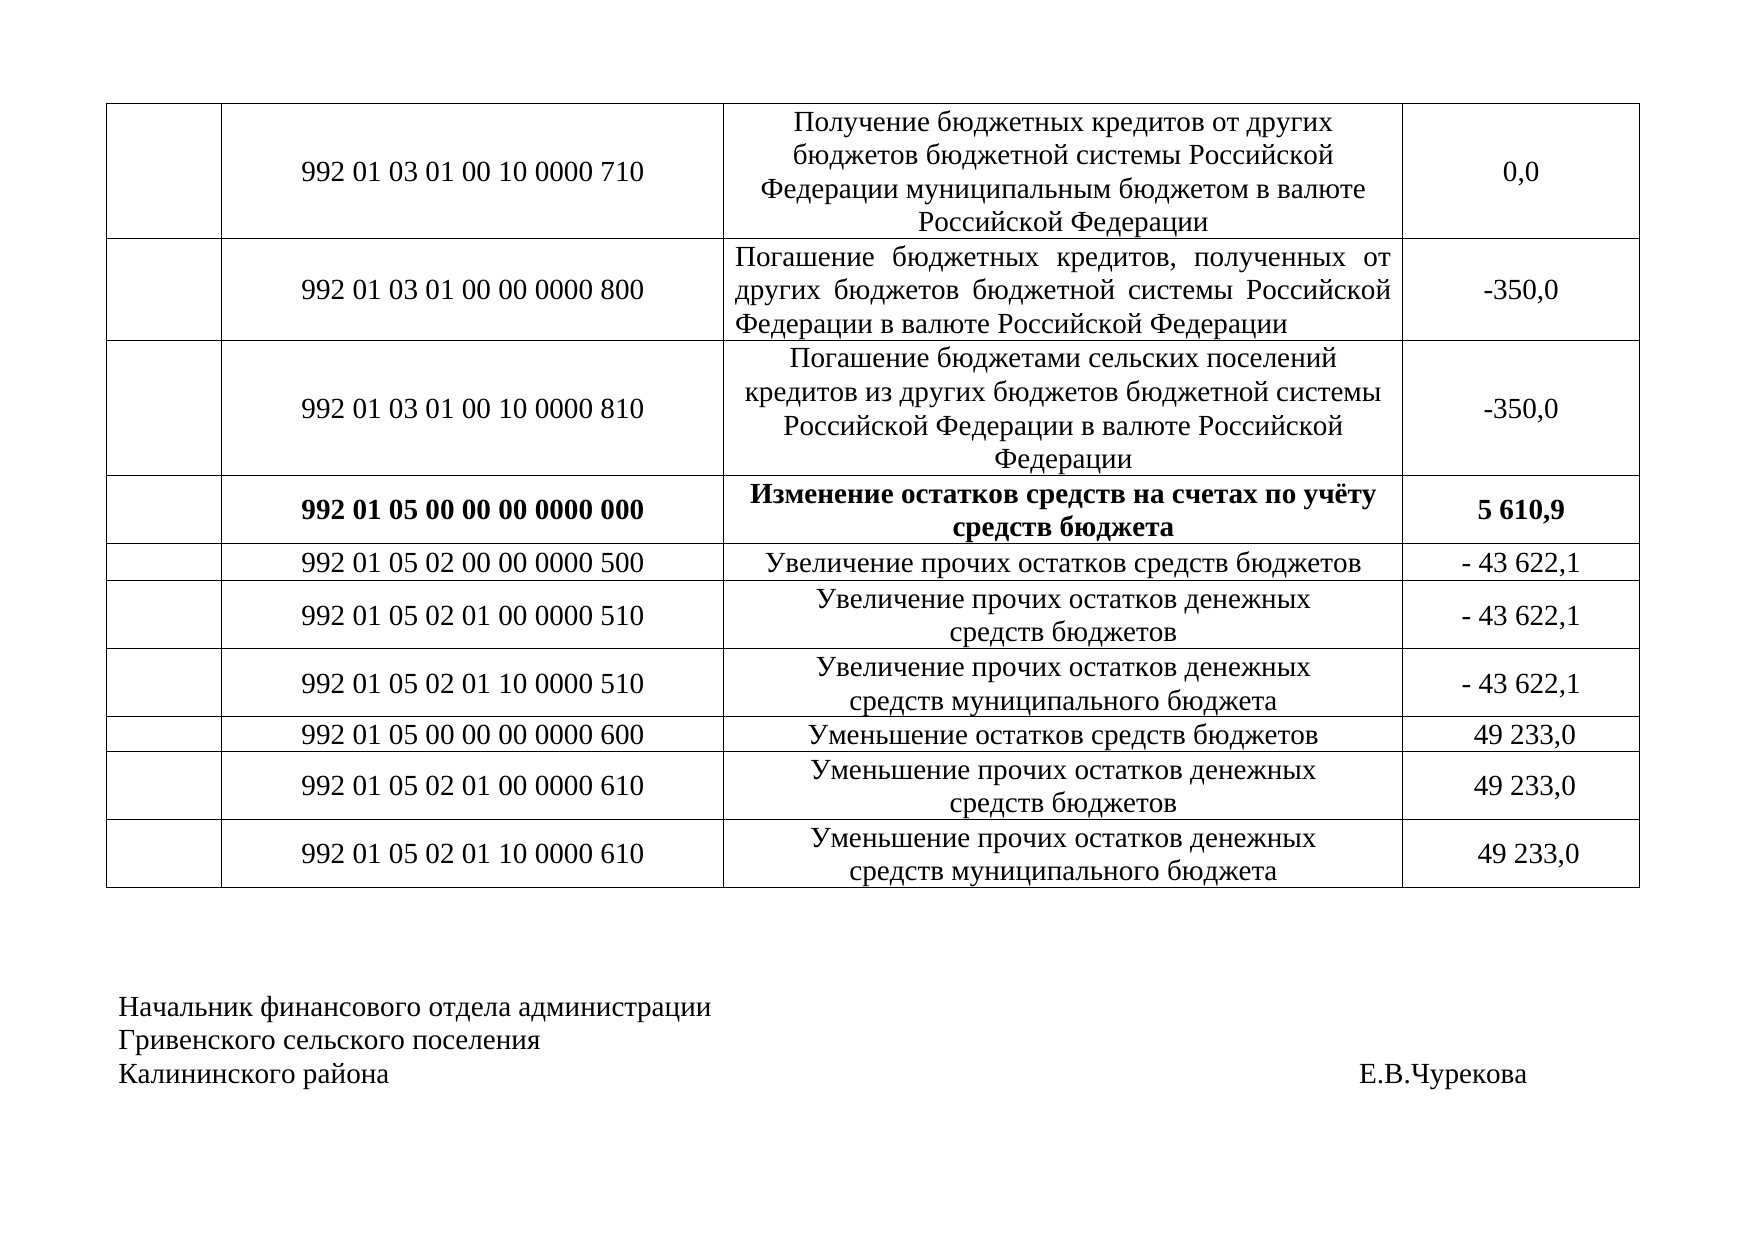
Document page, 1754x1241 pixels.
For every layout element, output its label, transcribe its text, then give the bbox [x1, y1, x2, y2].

table_cell [107, 649, 221, 716]
table_cell 992 01 03 01 00 10 0000 710 [222, 104, 723, 238]
table_cell 5 610,9 [1403, 476, 1639, 543]
text Начальник финансового отдела администрации [118, 989, 1665, 1022]
table_cell 992 01 05 00 00 00 0000 600 [222, 717, 723, 751]
table_cell 49 233,0 [1403, 752, 1639, 819]
table_cell [107, 476, 221, 543]
table_cell Уменьшение прочих остатков денежных средств муниципального бюджета [724, 820, 1402, 887]
table_cell Увеличение прочих остатков денежных средств бюджетов [724, 581, 1402, 648]
table_cell -350,0 [1403, 239, 1639, 339]
table_cell Получение бюджетных кредитов от других бюджетов бюджетной системы Российской Федерации муниципальным бюджетом в валюте Российской Федерации [724, 104, 1402, 238]
table_cell 992 01 05 02 01 10 0000 510 [222, 649, 723, 716]
table_cell [107, 239, 221, 339]
table_cell 992 01 03 01 00 10 0000 810 [222, 341, 723, 475]
table_cell Погашение бюджетами сельских поселений кредитов из других бюджетов бюджетной системы Российской Федерации в валюте Российской Федерации [724, 341, 1402, 475]
text Гривенского сельского поселения [118, 1022, 1665, 1056]
table_cell Увеличение прочих остатков денежных средств муниципального бюджета [724, 649, 1402, 716]
table_cell [107, 104, 221, 238]
table_cell 992 01 05 00 00 00 0000 000 [222, 476, 723, 543]
table_cell [107, 820, 221, 887]
table_cell 49 233,0 [1403, 717, 1639, 751]
table_cell Увеличение прочих остатков средств бюджетов [724, 544, 1402, 580]
table_cell 992 01 05 02 00 00 0000 500 [222, 544, 723, 580]
table_cell [107, 581, 221, 648]
table_cell - 43 622,1 [1403, 544, 1639, 580]
text Калининского района Е.В.Чурекова [118, 1056, 1665, 1089]
table_cell 0,0 [1403, 104, 1639, 238]
table_cell 992 01 05 02 01 00 0000 510 [222, 581, 723, 648]
table_cell Уменьшение остатков средств бюджетов [724, 717, 1402, 751]
table_cell 992 01 05 02 01 00 0000 610 [222, 752, 723, 819]
table_cell 992 01 03 01 00 00 0000 800 [222, 239, 723, 339]
table_cell Изменение остатков средств на счетах по учёту средств бюджета [724, 476, 1402, 543]
table_cell [107, 752, 221, 819]
table_cell [107, 544, 221, 580]
table_cell 992 01 05 02 01 10 0000 610 [222, 820, 723, 887]
table_cell 49 233,0 [1403, 820, 1639, 887]
table_cell [107, 717, 221, 751]
table_cell - 43 622,1 [1403, 649, 1639, 716]
table_cell [107, 341, 221, 475]
table_cell - 43 622,1 [1403, 581, 1639, 648]
table_cell -350,0 [1403, 341, 1639, 475]
table_cell Уменьшение прочих остатков денежных средств бюджетов [724, 752, 1402, 819]
table_cell Погашение бюджетных кредитов, полученных от других бюджетов бюджетной системы Российской Федерации в валюте Российской Федерации [724, 239, 1402, 339]
